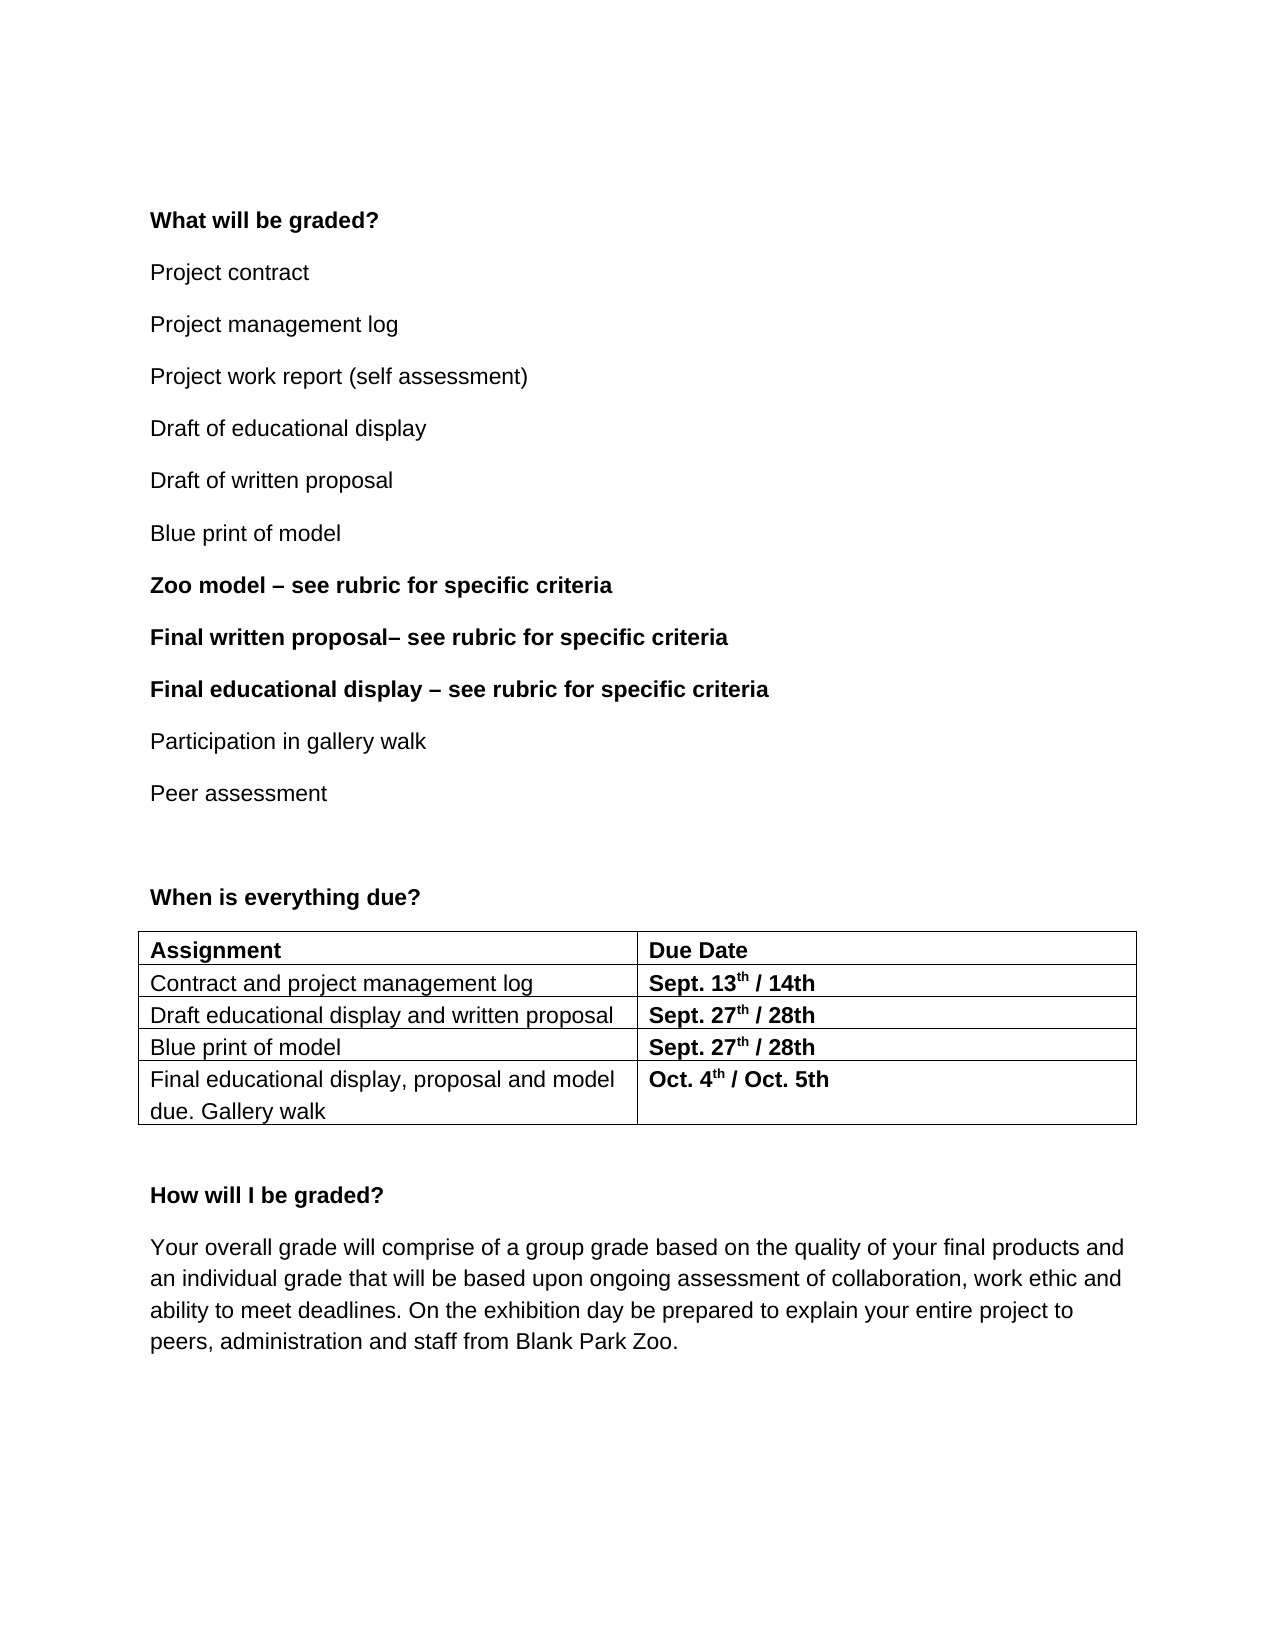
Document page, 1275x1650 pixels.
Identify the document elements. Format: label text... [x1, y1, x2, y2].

table_cell Sept. 27th / 28th [638, 997, 1136, 1028]
text How will I be graded? [150, 1177, 1125, 1208]
text Final educational display – see rubric for specific criteria [150, 671, 1125, 702]
text Project management log [150, 306, 1125, 337]
table_cell Contract and project management log [139, 965, 637, 996]
text Blue print of model [150, 514, 1125, 546]
table_cell Sept. 13th / 14th [638, 965, 1136, 996]
table_header Assignment [139, 932, 637, 963]
text What will be graded? [150, 202, 1125, 233]
text Participation in gallery walk [150, 723, 1125, 754]
text Peer assessment [150, 775, 1125, 806]
text Project contract [150, 254, 1125, 285]
text Zoo model – see rubric for specific criteria [150, 567, 1125, 598]
table_cell Sept. 27th / 28th [638, 1029, 1136, 1060]
table_header Due Date [638, 932, 1136, 963]
text Final written proposal– see rubric for specific criteria [150, 619, 1125, 650]
table_cell Draft educational display and written proposal [139, 997, 637, 1028]
text Your overall grade will comprise of a group grade based on the quality of your final products and an individual grade that will be based upon ongoing assessment of collaboration, work ethic and ability to meet deadlines. On the exhibition day be prepared to explain your entire project to peers, administration and staff from Blank Park Zoo. [150, 1229, 1125, 1354]
text Draft of written proposal [150, 462, 1125, 494]
table_cell Blue print of model [139, 1029, 637, 1060]
text When is everything due? [150, 879, 1125, 910]
text Draft of educational display [150, 410, 1125, 442]
table_cell Final educational display, proposal and model due. Gallery walk [139, 1061, 637, 1124]
text Project work report (self assessment) [150, 358, 1125, 389]
table_cell Oct. 4th / Oct. 5th [638, 1061, 1136, 1124]
